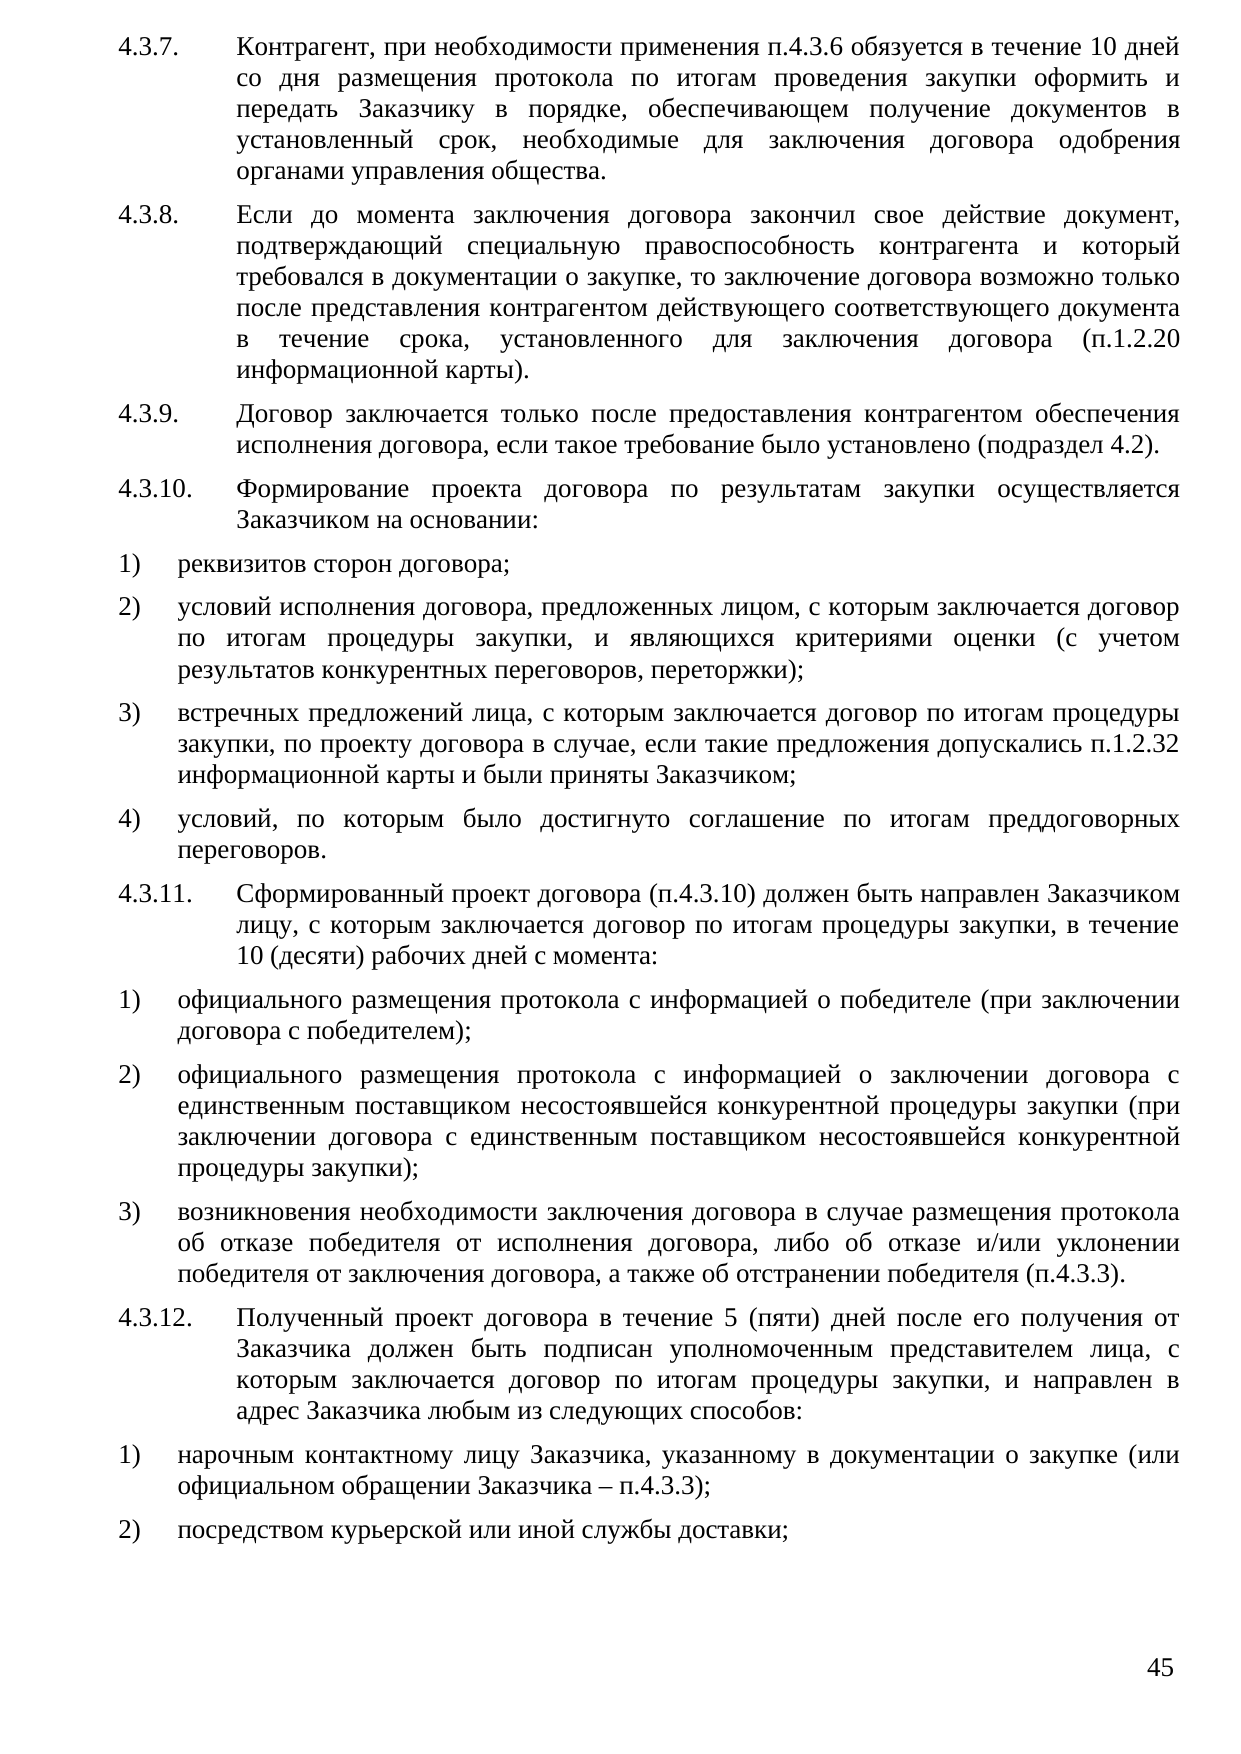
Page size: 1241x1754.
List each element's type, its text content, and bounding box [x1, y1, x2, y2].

text нарочным контактному лицу Заказчика, указанному в документации о закупке (или официальном обращении Заказчика – п.4.3.3); [118, 1438, 1181, 1500]
text Если до момента заключения договора закончил свое действие документ, подтверждающий специальную правоспособность контрагента и который требовался в документации о закупке, то заключение договора возможно только после представления контрагентом действующего соответствующего документа в течение срока, установленного для заключения договора (п.1.2.20 информационной карты). [118, 198, 1181, 385]
text реквизитов сторон договора; [118, 547, 1181, 578]
text встречных предложений лица, с которым заключается договор по итогам процедуры закупки, по проекту договора в случае, если такие предложения допускались п.1.2.32 информационной карты и были приняты Заказчиком; [118, 696, 1181, 790]
text посредством курьерской или иной службы доставки; [118, 1513, 1181, 1544]
text официального размещения протокола с информацией о заключении договора с единственным поставщиком несостоявшейся конкурентной процедуры закупки (при заключении договора с единственным поставщиком несостоявшейся конкурентной процедуры закупки); [118, 1058, 1181, 1182]
text Контрагент, при необходимости применения п.4.3.6 обязуется в течение 10 дней со дня размещения протокола по итогам проведения закупки оформить и передать Заказчику в порядке, обеспечивающем получение документов в установленный срок, необходимые для заключения договора одобрения органами управления общества. [118, 29, 1181, 185]
text возникновения необходимости заключения договора в случае размещения протокола об отказе победителя от исполнения договора, либо об отказе и/или уклонении победителя от заключения договора, а также об отстранении победителя (п.4.3.3). [118, 1195, 1181, 1288]
text условий, по которым было достигнуто соглашение по итогам преддоговорных переговоров. [118, 802, 1181, 864]
text Сформированный проект договора (п.4.3.10) должен быть направлен Заказчиком лицу, с которым заключается договор по итогам процедуры закупки, в течение 10 (десяти) рабочих дней с момента: [118, 877, 1181, 971]
text Договор заключается только после предоставления контрагентом обеспечения исполнения договора, если такое требование было установлено (подраздел 4.2). [118, 397, 1181, 459]
text Формирование проекта договора по результатам закупки осуществляется Заказчиком на основании: [118, 472, 1181, 534]
text Полученный проект договора в течение 5 (пяти) дней после его получения от Заказчика должен быть подписан уполномоченным представителем лица, с которым заключается договор по итогам процедуры закупки, и направлен в адрес Заказчика любым из следующих способов: [118, 1301, 1181, 1425]
text условий исполнения договора, предложенных лицом, с которым заключается договор по итогам процедуры закупки, и являющихся критериями оценки (с учетом результатов конкурентных переговоров, переторжки); [118, 590, 1181, 684]
text официального размещения протокола с информацией о победителе (при заключении договора с победителем); [118, 983, 1181, 1045]
